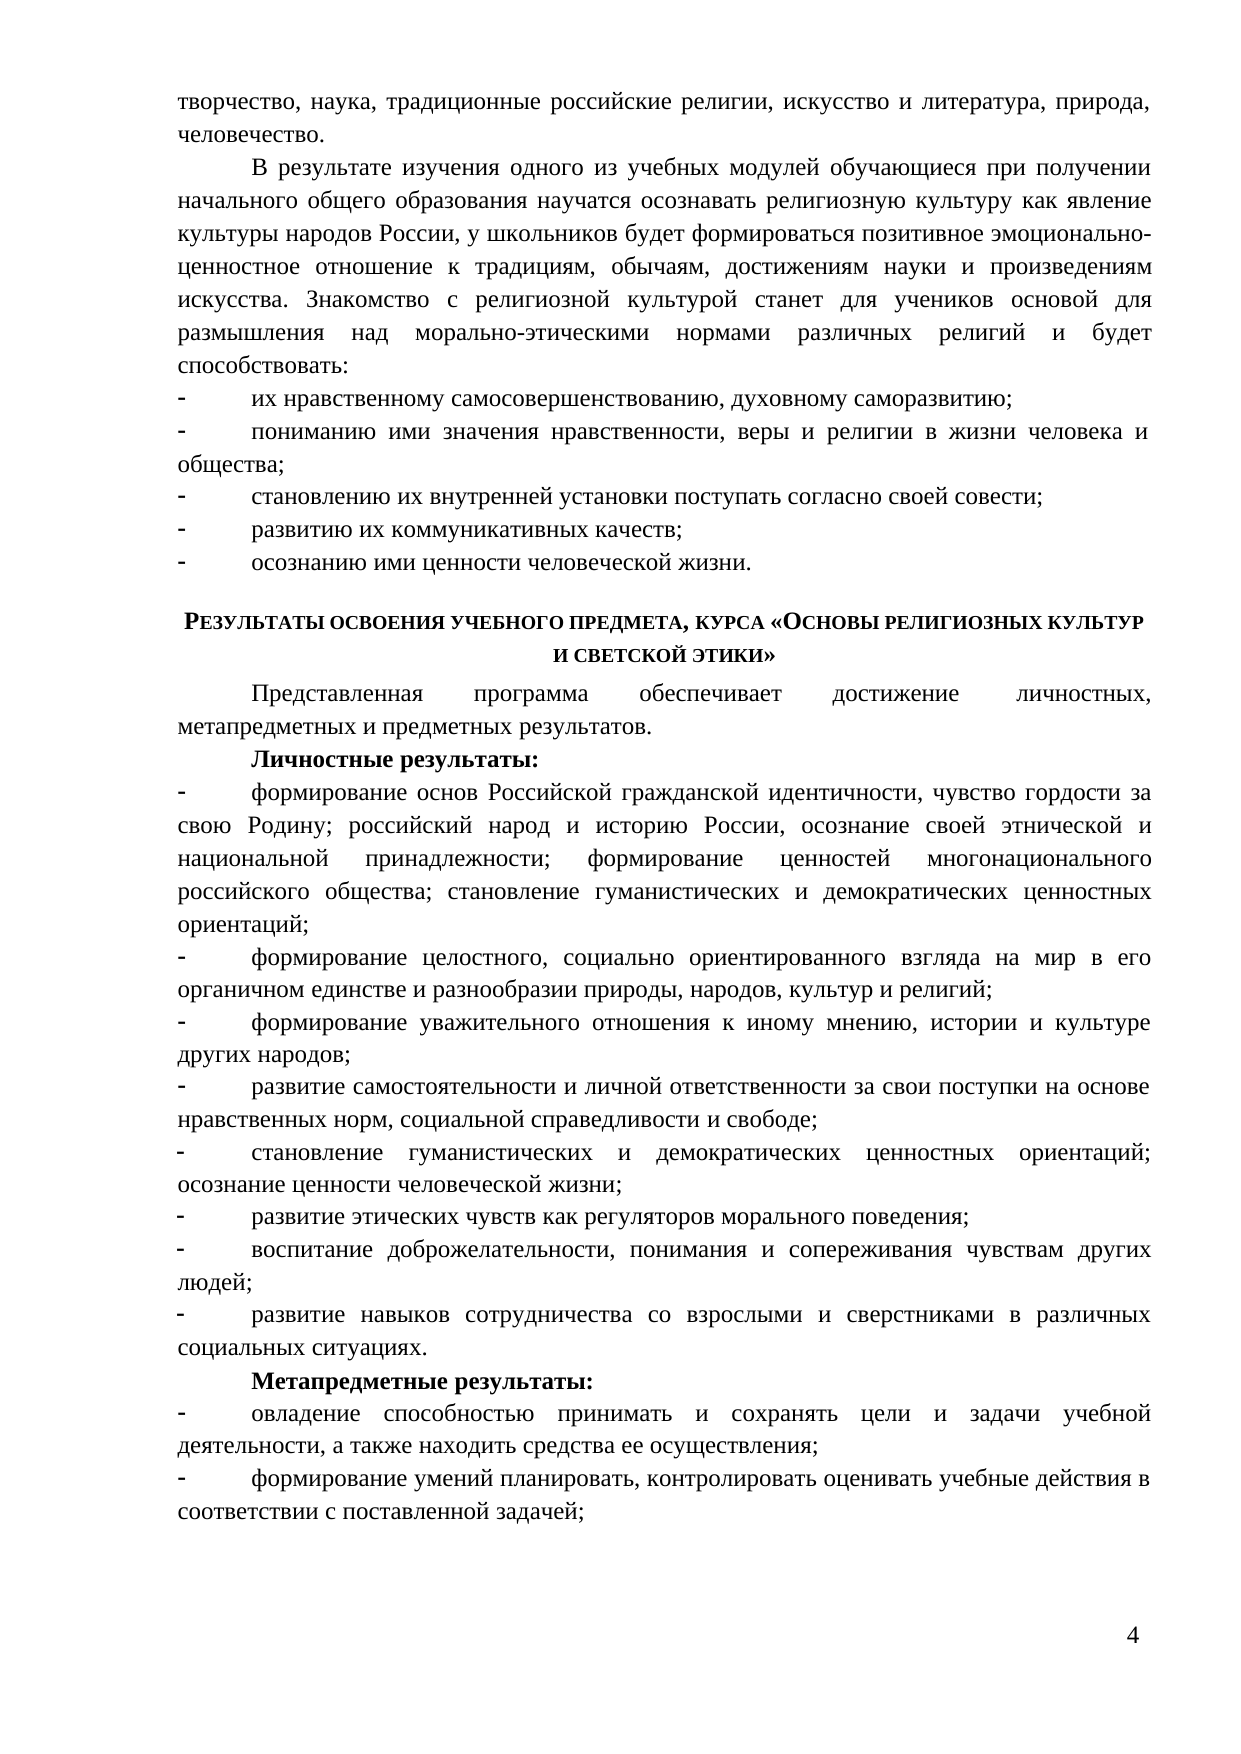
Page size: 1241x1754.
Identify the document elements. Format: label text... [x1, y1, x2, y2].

list их нравственному самосовершенствованию, духовному саморазвитию; [177, 383, 1186, 412]
subtitle Метапредметные результаты: [251, 1366, 1186, 1394]
list развитию их коммуникативных качеств; [177, 514, 1186, 543]
list пониманию ими значения нравственности, веры и религии в жизни человека и общества; [177, 416, 1151, 477]
list воспитание доброжелательности, понимания и сопереживания чувствам других людей; [176, 1234, 1152, 1296]
list развитие самостоятельности и личной ответственности за свои поступки на основе нравственных норм, социальной справедливости и свободе; [177, 1071, 1151, 1133]
list становлению их внутренней установки поступать согласно своей совести; [177, 481, 1186, 510]
list развитие навыков сотрудничества со взрослыми и сверстниками в различных социальных ситуациях. [176, 1299, 1151, 1361]
text творчество, наука, традиционные российские религии, искусство и литература, природа, человечество. [177, 86, 1151, 148]
list развитие этических чувств как регуляторов морального поведения; [176, 1201, 1186, 1230]
text РЕЗУЛЬТАТЫ ОСВОЕНИЯ УЧЕБНОГО ПРЕДМЕТА, КУРСА «ОСНОВЫ РЕЛИГИОЗНЫХ КУЛЬТУР И СВЕТСКОЙ ЭТИКИ» [184, 606, 1146, 668]
list формирование основ Российской гражданской идентичности, чувство гордости за свою Родину; российский народ и историю России, осознание своей этнической и национальной принадлежности; формирование ценностей многонационального российского общества; становление гуманистических и демократических ценностных ориентаций; [177, 777, 1152, 937]
list формирование целостного, социально ориентированного взгляда на мир в его органичном единстве и разнообразии природы, народов, культур и религий; [177, 942, 1151, 1003]
text Представленная программа обеспечивает достижение личностных, метапредметных и предметных результатов. [177, 678, 1152, 739]
subtitle Личностные результаты: [251, 744, 1186, 773]
list осознанию ими ценности человеческой жизни. [177, 547, 1186, 576]
list формирование уважительного отношения к иному мнению, истории и культуре других народов; [177, 1007, 1151, 1068]
list становление гуманистических и демократических ценностных ориентаций; осознание ценности человеческой жизни; [176, 1137, 1151, 1198]
list овладение способностью принимать и сохранять цели и задачи учебной деятельности, а также находить средства ее осуществления; [177, 1398, 1151, 1459]
text В результате изучения одного из учебных модулей обучающиеся при получении начального общего образования научатся осознавать религиозную культуру как явление культуры народов России, у школьников будет формироваться позитивное эмоционально- ценностное отношение к традициям, обычаям, достижениям науки и произведениям искусства. Знакомство с религиозной культурой станет для учеников основой для размышления над морально-этическими нормами различных религий и будет способствовать: [177, 152, 1152, 379]
list формирование умений планировать, контролировать оценивать учебные действия в соответствии с поставленной задачей; [177, 1463, 1151, 1524]
